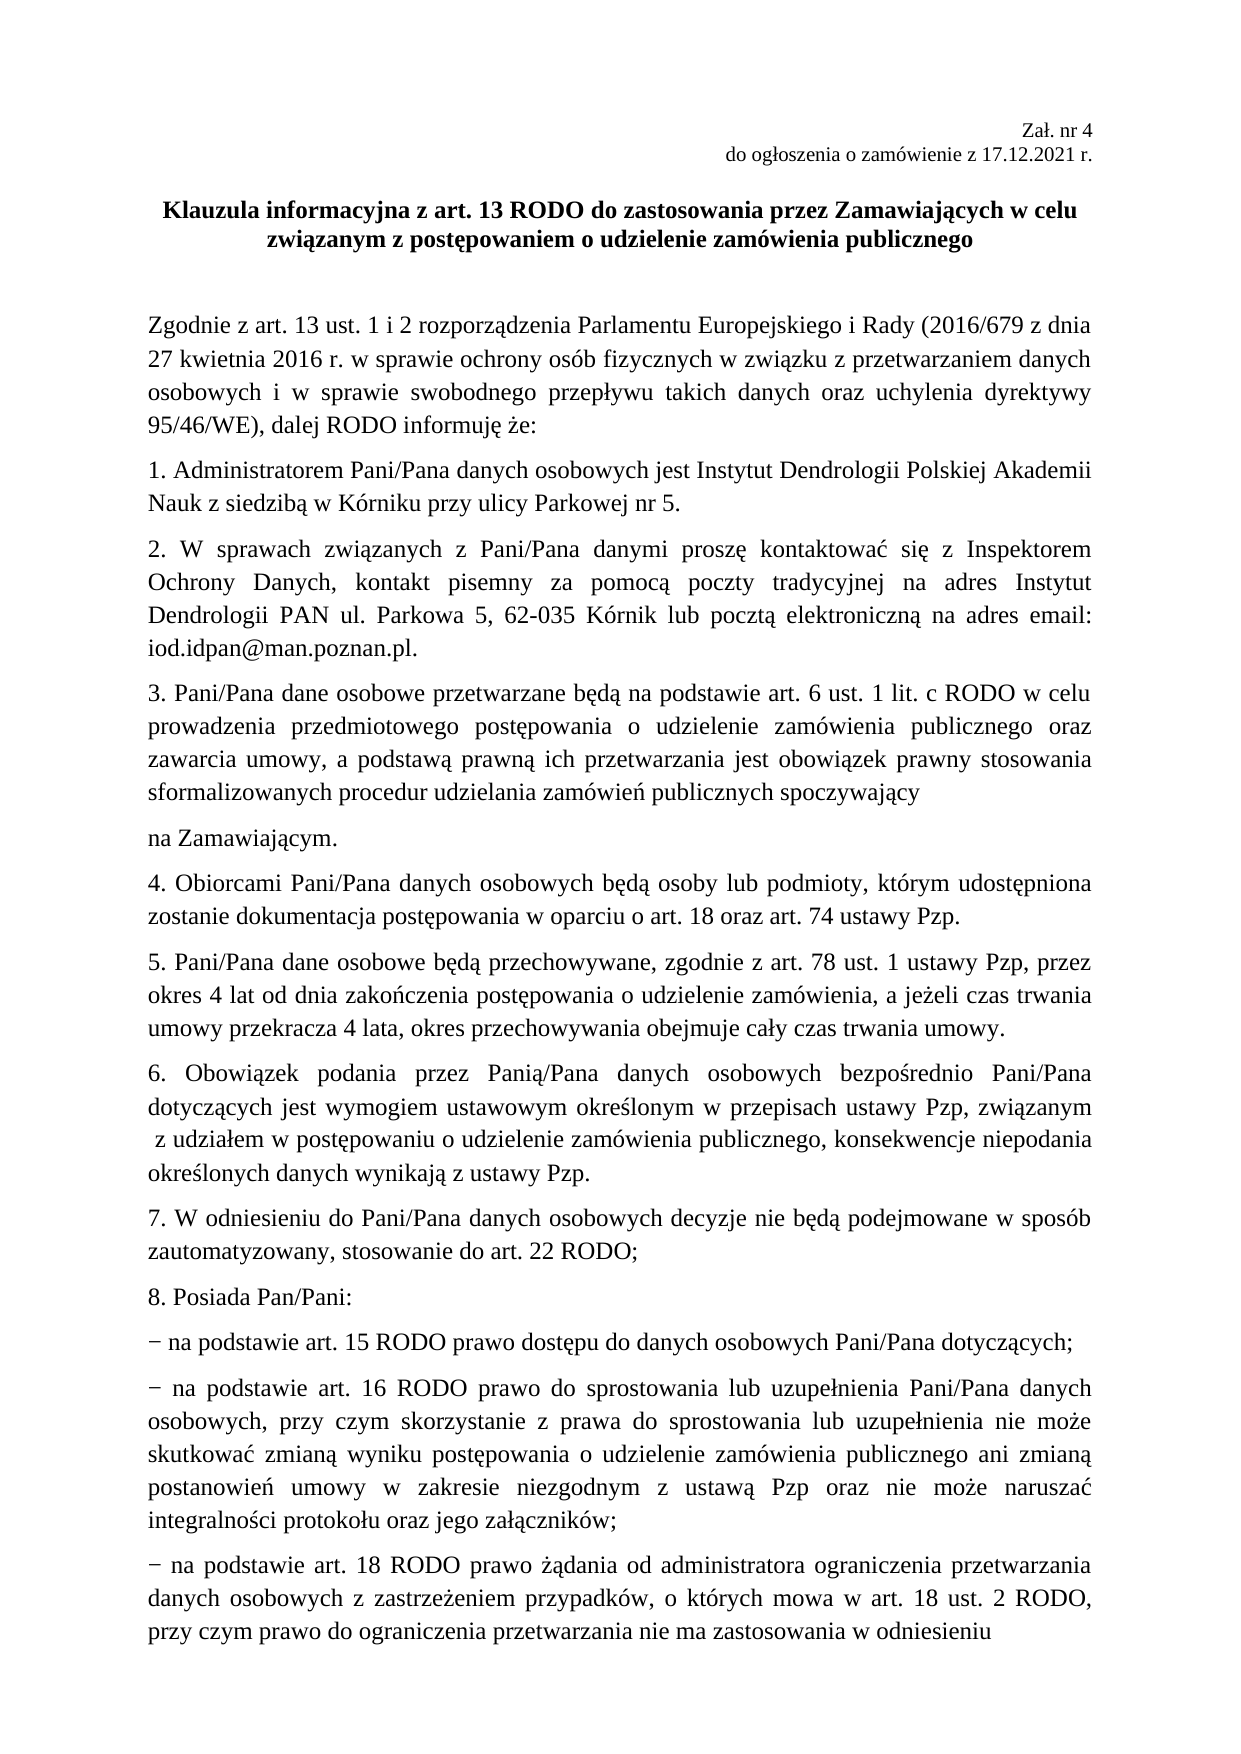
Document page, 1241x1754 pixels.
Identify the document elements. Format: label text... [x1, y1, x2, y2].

text Zał. nr 4 [959, 118, 1093, 142]
text 6. Obowiązek podania przez Panią/Pana danych osobowych bezpośrednio Pani/Pana dotyczących jest wymogiem ustawowym określonym w przepisach ustawy Pzp, związanym z udziałem w postępowaniu o udzielenie zamówienia publicznego, konsekwencje niepodania określonych danych wynikają z ustawy Pzp. [148, 1058, 1093, 1186]
text 4. Obiorcami Pani/Pana danych osobowych będą osoby lub podmioty, którym udostępniona zostanie dokumentacja postępowania w oparciu o art. 18 oraz art. 74 ustawy Pzp. [148, 868, 1093, 930]
text − na podstawie art. 16 RODO prawo do sprostowania lub uzupełnienia Pani/Pana danych osobowych, przy czym skorzystanie z prawa do sprostowania lub uzupełnienia nie może skutkować zmianą wyniku postępowania o udzielenie zamówienia publicznego ani zmianą postanowień umowy w zakresie niezgodnym z ustawą Pzp oraz nie może naruszać integralności protokołu oraz jego załączników; [148, 1373, 1093, 1533]
text 1. Administratorem Pani/Pana danych osobowych jest Instytut Dendrologii Polskiej Akademii Nauk z siedzibą w Kórniku przy ulicy Parkowej nr 5. [148, 455, 1093, 517]
text − na podstawie art. 18 RODO prawo żądania od administratora ograniczenia przetwarzania danych osobowych z zastrzeżeniem przypadków, o których mowa w art. 18 ust. 2 RODO, przy czym prawo do ograniczenia przetwarzania nie ma zastosowania w odniesieniu [148, 1550, 1093, 1645]
text − na podstawie art. 15 RODO prawo dostępu do danych osobowych Pani/Pana dotyczących; [148, 1327, 1093, 1356]
text 3. Pani/Pana dane osobowe przetwarzane będą na podstawie art. 6 ust. 1 lit. c RODO w celu prowadzenia przedmiotowego postępowania o udzielenie zamówienia publicznego oraz zawarcia umowy, a podstawą prawną ich przetwarzania jest obowiązek prawny stosowania sformalizowanych procedur udzielania zamówień publicznych spoczywający [148, 678, 1093, 806]
text 7. W odniesieniu do Pani/Pana danych osobowych decyzje nie będą podejmowane w sposób zautomatyzowany, stosowanie do art. 22 RODO; [148, 1203, 1093, 1265]
text 2. W sprawach związanych z Pani/Pana danymi proszę kontaktować się z Inspektorem Ochrony Danych, kontakt pisemny za pomocą poczty tradycyjnej na adres Instytut Dendrologii PAN ul. Parkowa 5, 62-035 Kórnik lub pocztą elektroniczną na adres email: iod.idpan@man.poznan.pl. [148, 534, 1093, 662]
text 5. Pani/Pana dane osobowe będą przechowywane, zgodnie z art. 78 ust. 1 ustawy Pzp, przez okres 4 lat od dnia zakończenia postępowania o udzielenie zamówienia, a jeżeli czas trwania umowy przekracza 4 lata, okres przechowywania obejmuje cały czas trwania umowy. [148, 947, 1093, 1042]
text na Zamawiającym. [148, 823, 1093, 852]
text 8. Posiada Pan/Pani: [148, 1282, 1093, 1310]
text do ogłoszenia o zamówienie z 17.12.2021 r. [221, 142, 1093, 166]
text Klauzula informacyjna z art. 13 RODO do zastosowania przez Zamawiających w celu związanym z postępowaniem o udzielenie zamówienia publicznego [148, 195, 1093, 253]
text Zgodnie z art. 13 ust. 1 i 2 rozporządzenia Parlamentu Europejskiego i Rady (2016/679 z dnia 27 kwietnia 2016 r. w sprawie ochrony osób fizycznych w związku z przetwarzaniem danych osobowych i w sprawie swobodnego przepływu takich danych oraz uchylenia dyrektywy 95/46/WE), dalej RODO informuję że: [148, 311, 1093, 438]
